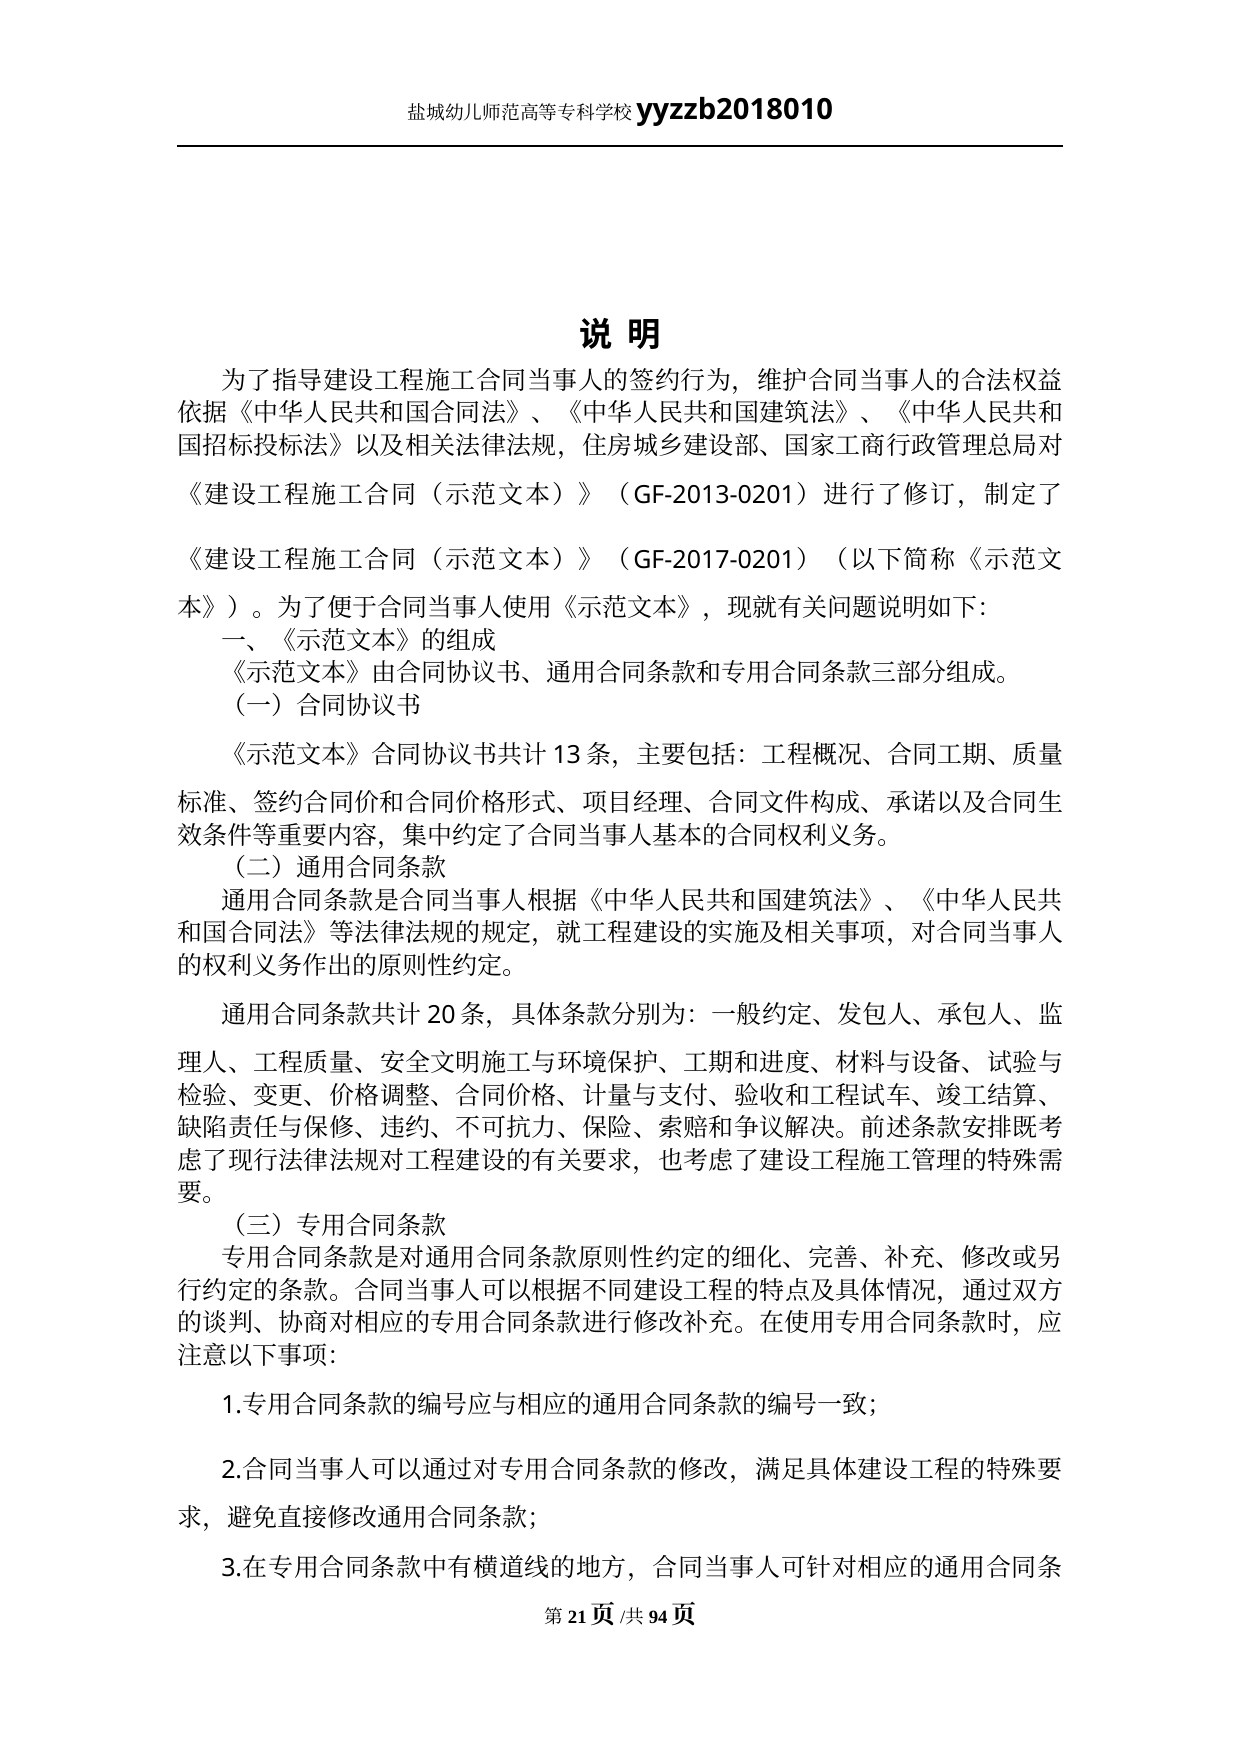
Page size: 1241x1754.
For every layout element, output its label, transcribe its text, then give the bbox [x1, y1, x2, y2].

text （二）通用合同条款 [177, 852, 1063, 884]
text 《示范文本》合同协议书共计13条，主要包括：工程概况、合同工期、质量标准、签约合同价和合同价格形式、项目经理、合同文件构成、承诺以及合同生效条件等重要内容，集中约定了合同当事人基本的合同权利义务。 [177, 722, 1063, 852]
text 为了指导建设工程施工合同当事人的签约行为，维护合同当事人的合法权益，依据《中华人民共和国合同法》、《中华人民共和国建筑法》、《中华人民共和国招标投标法》以及相关法律法规，住房城乡建设部、国家工商行政管理总局对《建设工程施工合同（示范文本）》（GF-2013-0201）进行了修订，制定了《建设工程施工合同（示范文本）》（GF-2017-0201）（以下简称《示范文本》）。为了便于合同当事人使用《示范文本》，现就有关问题说明如下： [177, 364, 1063, 624]
text 通用合同条款是合同当事人根据《中华人民共和国建筑法》、《中华人民共和国合同法》等法律法规的规定，就工程建设的实施及相关事项，对合同当事人的权利义务作出的原则性约定。 [177, 884, 1063, 982]
text （三）专用合同条款 [177, 1209, 1063, 1242]
text 1.专用合同条款的编号应与相应的通用合同条款的编号一致； [177, 1372, 1063, 1437]
text 专用合同条款是对通用合同条款原则性约定的细化、完善、补充、修改或另行约定的条款。合同当事人可以根据不同建设工程的特点及具体情况，通过双方的谈判、协商对相应的专用合同条款进行修改补充。在使用专用合同条款时，应注意以下事项： [177, 1242, 1063, 1372]
text 通用合同条款共计20条，具体条款分别为：一般约定、发包人、承包人、监理人、工程质量、安全文明施工与环境保护、工期和进度、材料与设备、试验与检验、变更、价格调整、合同价格、计量与支付、验收和工程试车、竣工结算、缺陷责任与保修、违约、不可抗力、保险、索赔和争议解决。前述条款安排既考虑了现行法律法规对工程建设的有关要求，也考虑了建设工程施工管理的特殊需要。 [177, 982, 1063, 1209]
text 一、《示范文本》的组成 [177, 624, 1063, 657]
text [177, 1534, 1063, 1599]
text 说 明 [177, 299, 1063, 364]
text （一）合同协议书 [177, 689, 1063, 722]
text 2.合同当事人可以通过对专用合同条款的修改，满足具体建设工程的特殊要求，避免直接修改通用合同条款； [177, 1437, 1063, 1534]
text 《示范文本》由合同协议书、通用合同条款和专用合同条款三部分组成。 [177, 657, 1063, 689]
